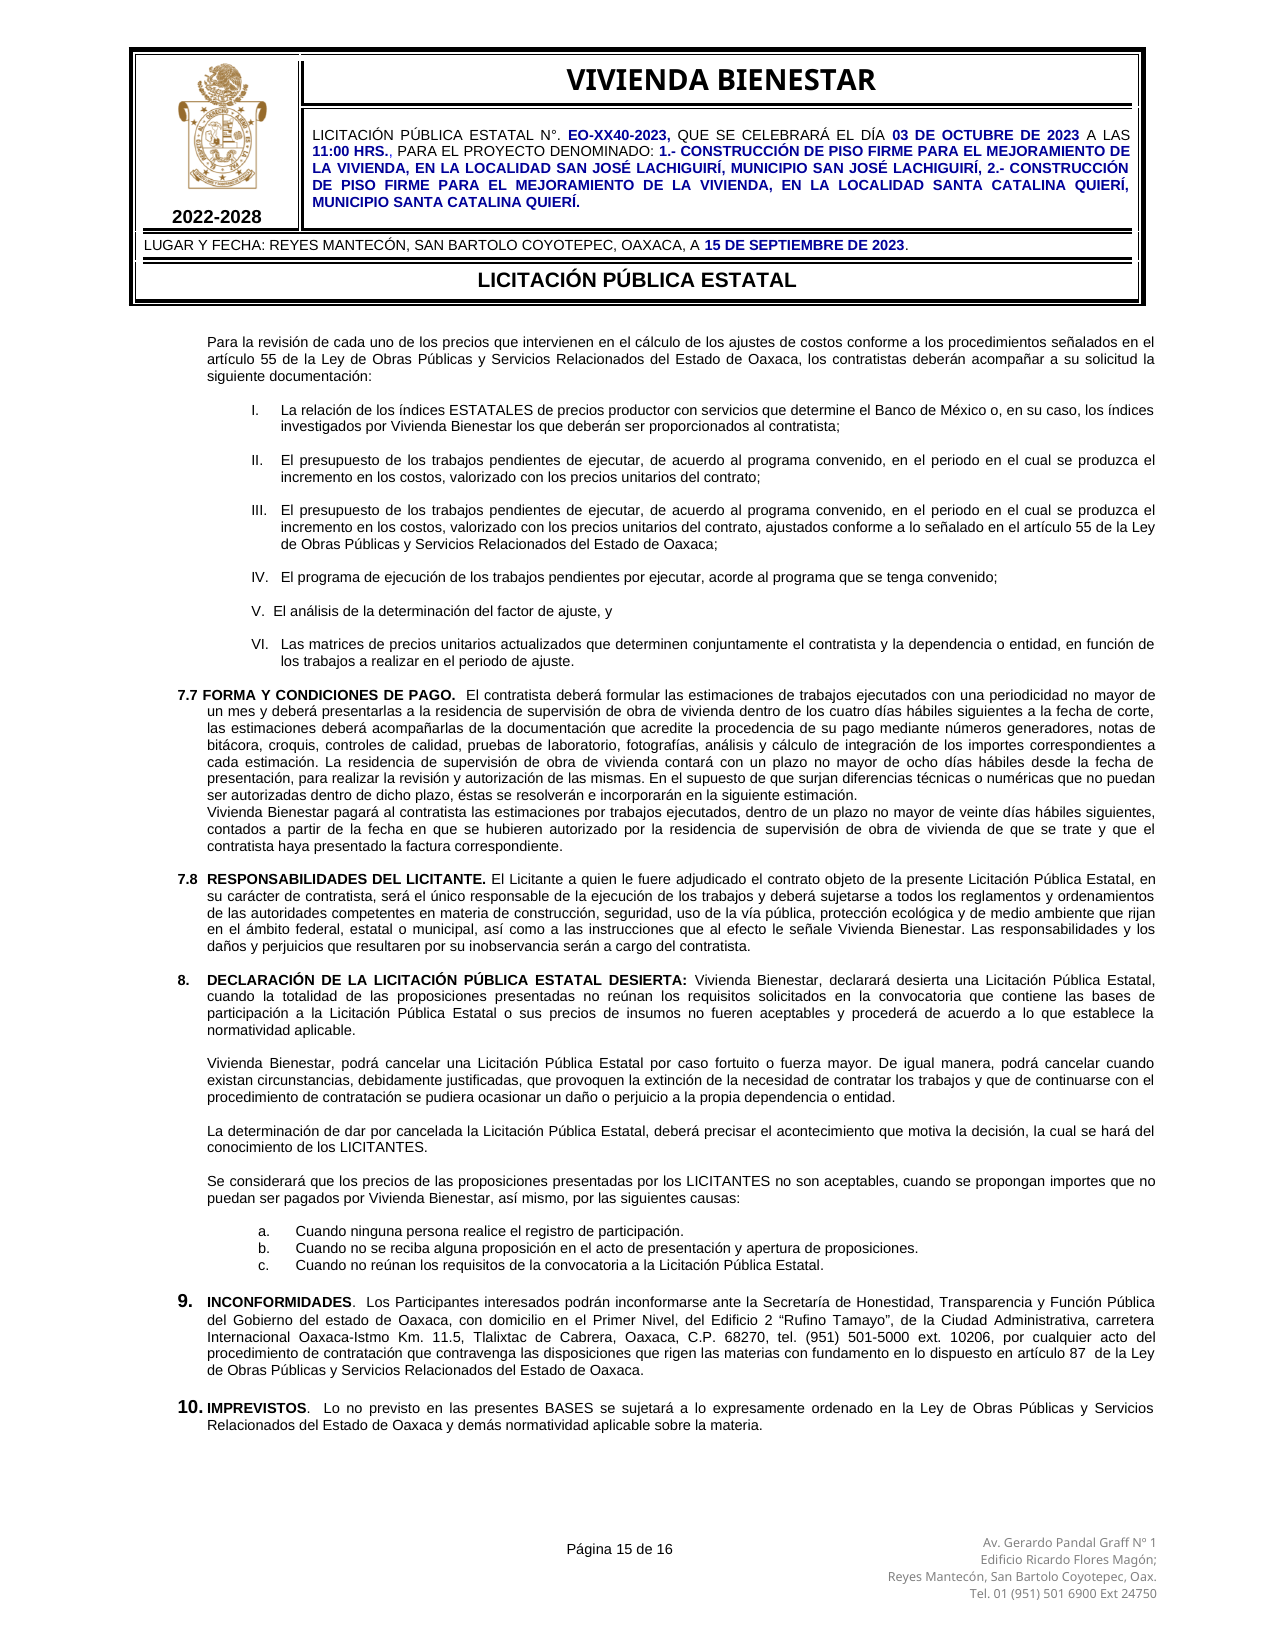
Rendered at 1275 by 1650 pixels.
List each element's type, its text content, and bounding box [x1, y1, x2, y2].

text 7.8 RESPONSABILIDADES DEL LICITANTE. El Licitante a quien le fuere adjudicado el contrato objeto de la presente Licitación Pública Estatal, en su carácter de contratista, será el único responsable de la ejecución de los trabajos y deberá sujetarse a todos los reglamentos y ordenamientos de las autoridades competentes en materia de construcción, seguridad, uso de la vía pública, protección ecológica y de medio ambiente que rijan en el ámbito federal, estatal o municipal, así como a las instrucciones que al efecto le señale Vivienda Bienestar. Las responsabilidades y los daños y perjuicios que resultaren por su inobservancia serán a cargo del contratista. [177, 871, 1157, 954]
text V. El análisis de la determinación del factor de ajuste, y [251, 602, 1157, 619]
list Cuando ninguna persona realice el registro de participación. [258, 1223, 1157, 1240]
text Vivienda Bienestar, podrá cancelar una Licitación Pública Estatal por caso fortuito o fuerza mayor. De igual manera, podrá cancelar cuando existan circunstancias, debidamente justificadas, que provoquen la extinción de la necesidad de contratar los trabajos y que de continuarse con el procedimiento de contratación se pudiera ocasionar un daño o perjuicio a la propia dependencia o entidad. [207, 1055, 1157, 1106]
list INCONFORMIDADES. Los Participantes interesados podrán inconformarse ante la Secretaría de Honestidad, Transparencia y Función Pública del Gobierno del estado de Oaxaca, con domicilio en el Primer Nivel, del Edificio 2 “Rufino Tamayo”, de la Ciudad Administrativa, carretera Internacional Oaxaca-Istmo Km. 11.5, Tlalixtac de Cabrera, Oaxaca, C.P. 68270, tel. (951) 501-5000 ext. 10206, por cualquier acto del procedimiento de contratación que contravenga las disposiciones que rigen las materias con fundamento en lo dispuesto en artículo 87 de la Ley de Obras Públicas y Servicios Relacionados del Estado de Oaxaca. [177, 1290, 1157, 1379]
list IMPREVISTOS. Lo no previsto en las presentes BASES se sujetará a lo expresamente ordenado en la Ley de Obras Públicas y Servicios Relacionados del Estado de Oaxaca y demás normatividad aplicable sobre la materia. [177, 1395, 1157, 1434]
text La determinación de dar por cancelada la Licitación Pública Estatal, deberá precisar el acontecimiento que motiva la decisión, la cual se hará del conocimiento de los LICITANTES. [207, 1122, 1157, 1156]
list La relación de los índices ESTATALES de precios productor con servicios que determine el Banco de México o, en su caso, los índices investigados por Vivienda Bienestar los que deberán ser proporcionados al contratista; [251, 401, 1157, 435]
text Vivienda Bienestar pagará al contratista las estimaciones por trabajos ejecutados, dentro de un plazo no mayor de veinte días hábiles siguientes, contados a partir de la fecha en que se hubieren autorizado por la residencia de supervisión de obra de vivienda de que se trate y que el contratista haya presentado la factura correspondiente. [207, 804, 1157, 854]
text II. El presupuesto de los trabajos pendientes de ejecutar, de acuerdo al programa convenido, en el periodo en el cual se produzca el incremento en los costos, valorizado con los precios unitarios del contrato; [251, 451, 1157, 485]
text IV. El programa de ejecución de los trabajos pendientes por ejecutar, acorde al programa que se tenga convenido; [251, 569, 1157, 586]
list Cuando no reúnan los requisitos de la convocatoria a la Licitación Pública Estatal. [258, 1256, 1157, 1273]
picture [172, 59, 269, 188]
list Cuando no se reciba alguna proposición en el acto de presentación y apertura de proposiciones. [258, 1240, 1157, 1256]
text VI. Las matrices de precios unitarios actualizados que determinen conjuntamente el contratista y la dependencia o entidad, en función de los trabajos a realizar en el periodo de ajuste. [251, 636, 1157, 669]
text III. El presupuesto de los trabajos pendientes de ejecutar, de acuerdo al programa convenido, en el periodo en el cual se produzca el incremento en los costos, valorizado con los precios unitarios del contrato, ajustados conforme a lo señalado en el artículo 55 de la Ley de Obras Públicas y Servicios Relacionados del Estado de Oaxaca; [251, 502, 1157, 552]
text Se considerará que los precios de las proposiciones presentadas por los LICITANTES no son aceptables, cuando se propongan importes que no puedan ser pagados por Vivienda Bienestar, así mismo, por las siguientes causas: [207, 1173, 1157, 1206]
text 8. DECLARACIÓN DE LA LICITACIÓN PÚBLICA ESTATAL DESIERTA: Vivienda Bienestar, declarará desierta una Licitación Pública Estatal, cuando la totalidad de las proposiciones presentadas no reúnan los requisitos solicitados en la convocatoria que contiene las bases de participación a la Licitación Pública Estatal o sus precios de insumos no fueren aceptables y procederá de acuerdo a lo que establece la normatividad aplicable. [177, 971, 1157, 1038]
text Para la revisión de cada uno de los precios que intervienen en el cálculo de los ajustes de costos conforme a los procedimientos señalados en el artículo 55 de la Ley de Obras Públicas y Servicios Relacionados del Estado de Oaxaca, los contratistas deberán acompañar a su solicitud la siguiente documentación: [207, 334, 1157, 384]
text 7.7 FORMA Y CONDICIONES DE PAGO. El contratista deberá formular las estimaciones de trabajos ejecutados con una periodicidad no mayor de un mes y deberá presentarlas a la residencia de supervisión de obra de vivienda dentro de los cuatro días hábiles siguientes a la fecha de corte, las estimaciones deberá acompañarlas de la documentación que acredite la procedencia de su pago mediante números generadores, notas de bitácora, croquis, controles de calidad, pruebas de laboratorio, fotografías, análisis y cálculo de integración de los importes correspondientes a cada estimación. La residencia de supervisión de obra de vivienda contará con un plazo no mayor de ocho días hábiles desde la fecha de presentación, para realizar la revisión y autorización de las mismas. En el supuesto de que surjan diferencias técnicas o numéricas que no puedan ser autorizadas dentro de dicho plazo, éstas se resolverán e incorporarán en la siguiente estimación. [177, 686, 1157, 804]
